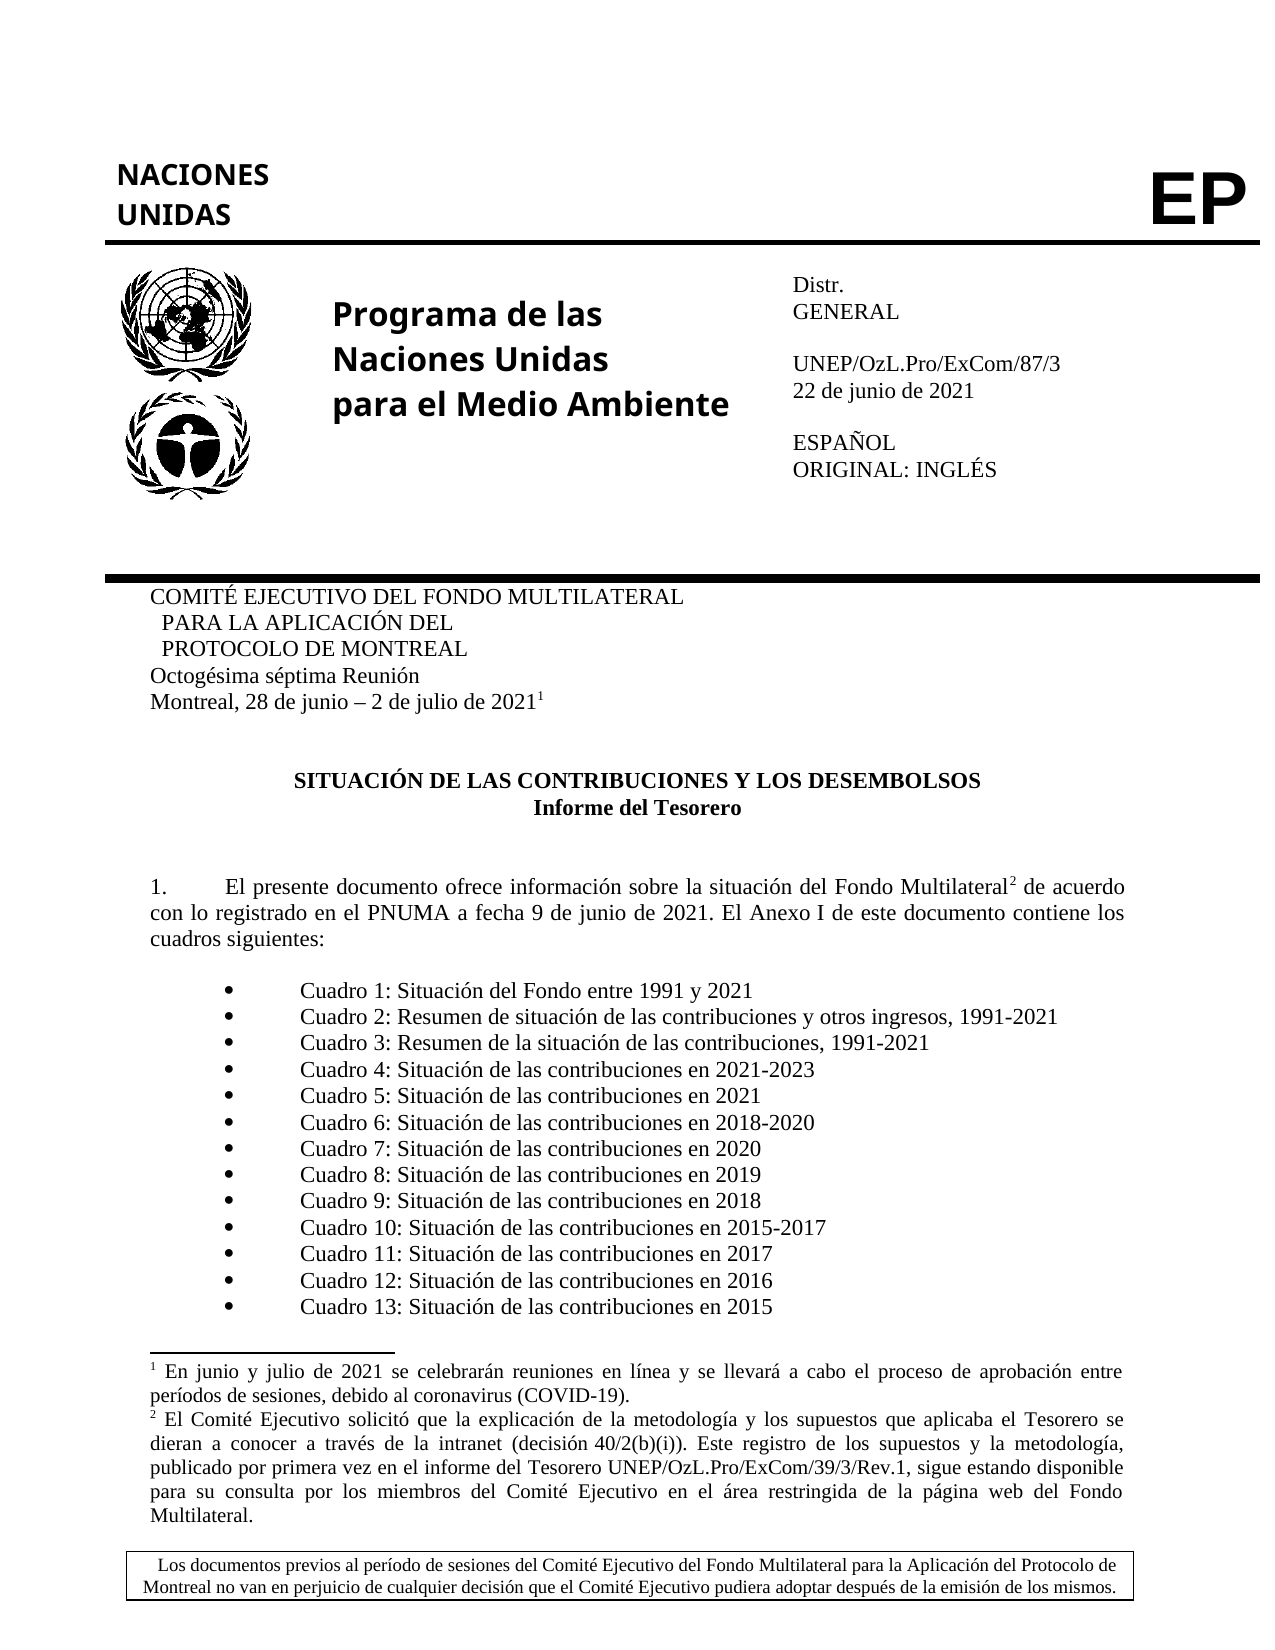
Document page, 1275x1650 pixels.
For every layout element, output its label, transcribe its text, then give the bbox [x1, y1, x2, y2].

subtitle Informe del Tesorero [150, 794, 1125, 820]
table_header EP [781, 154, 1259, 240]
subtitle El presente documento ofrece información sobre la situación del Fondo Multilateral de acuerdo con lo registrado en el PNUMA a fecha 9 de junio de 2021. El Anexo I de este documento contiene los cuadros siguientes: [150, 873, 1125, 952]
subtitle Cuadro 3: Resumen de la situación de las contribuciones, 1991-2021 [225, 1029, 1125, 1056]
subtitle Cuadro 4: Situación de las contribuciones en 2021-2023 [225, 1056, 1125, 1082]
table_header NACIONES UNIDAS [105, 154, 781, 240]
table_cell [105, 245, 321, 573]
subtitle Cuadro 12: Situación de las contribuciones en 2016 [225, 1267, 1125, 1293]
subtitle Cuadro 7: Situación de las contribuciones en 2020 [225, 1135, 1125, 1161]
subtitle Cuadro 10: Situación de las contribuciones en 2015-2017 [225, 1214, 1125, 1240]
subtitle SITUACIÓN DE LAS CONTRIBUCIONES Y LOS DESEMBOLSOS [150, 767, 1125, 794]
subtitle Cuadro 6: Situación de las contribuciones en 2018-2020 [225, 1108, 1125, 1135]
text Octogésima séptima Reunión Montreal, 28 de junio – 2 de julio de 2021 [150, 662, 1125, 714]
text COMITÉ EJECUTIVO DEL FONDO MULTILATERAL PARA LA APLICACIÓN DEL PROTOCOLO DE MONTREAL [150, 583, 1125, 662]
picture [121, 387, 253, 504]
subtitle Cuadro 13: Situación de las contribuciones en 2015 [225, 1293, 1125, 1319]
subtitle Cuadro 5: Situación de las contribuciones en 2021 [225, 1082, 1125, 1108]
subtitle Cuadro 9: Situación de las contribuciones en 2018 [225, 1188, 1125, 1214]
subtitle Cuadro 2: Resumen de situación de las contribuciones y otros ingresos, 1991-2021 [225, 1003, 1125, 1029]
table_cell Programa de las Naciones Unidas para el Medio Ambiente [321, 245, 781, 573]
table_cell Distr. GENERAL UNEP/OzL.Pro/ExCom/87/3 22 de junio de 2021 ESPAÑOL ORIGINAL: INGLÉS [781, 245, 1259, 573]
subtitle Cuadro 11: Situación de las contribuciones en 2017 [225, 1240, 1125, 1267]
subtitle Cuadro 1: Situación del Fondo entre 1991 y 2021 [225, 977, 1125, 1003]
subtitle Cuadro 8: Situación de las contribuciones en 2019 [225, 1161, 1125, 1188]
